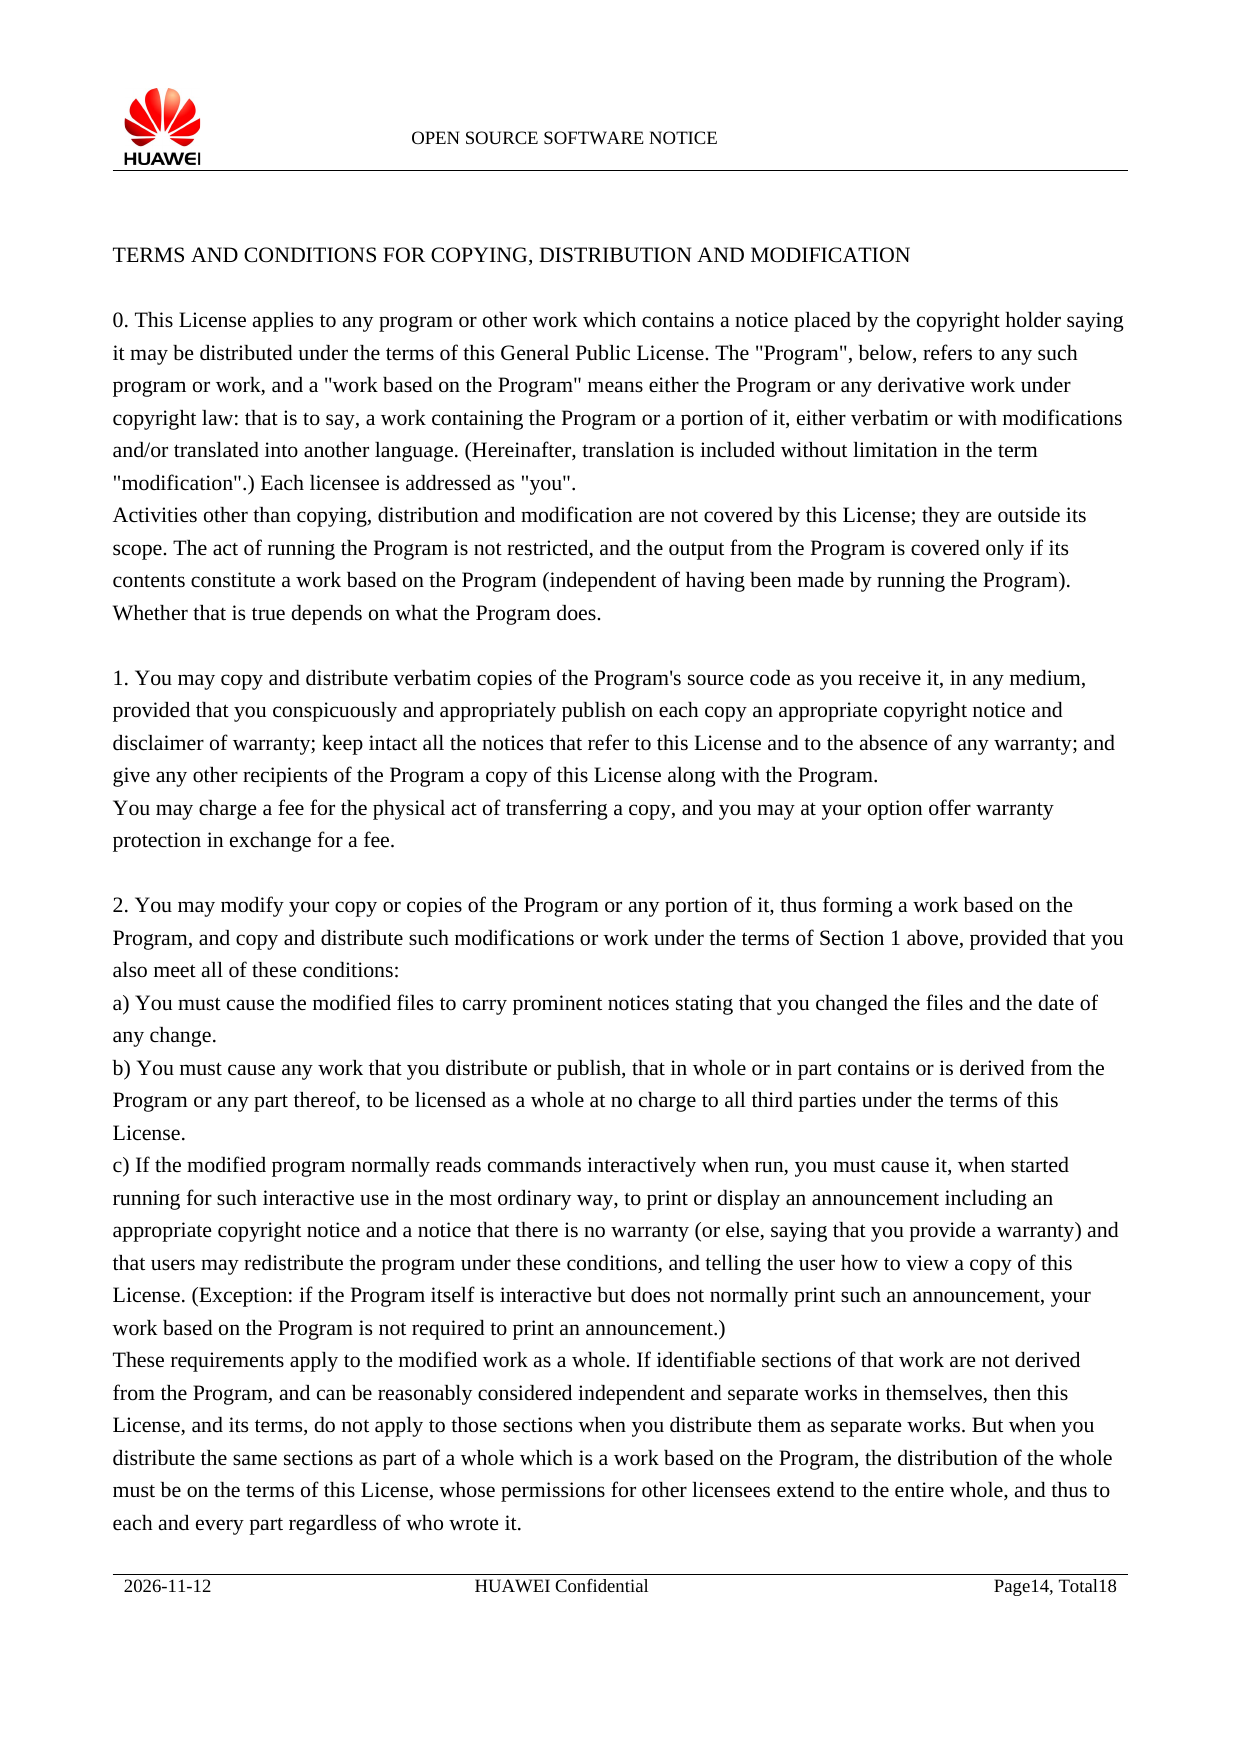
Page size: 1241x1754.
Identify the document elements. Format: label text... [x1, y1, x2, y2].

picture [124, 88, 201, 165]
